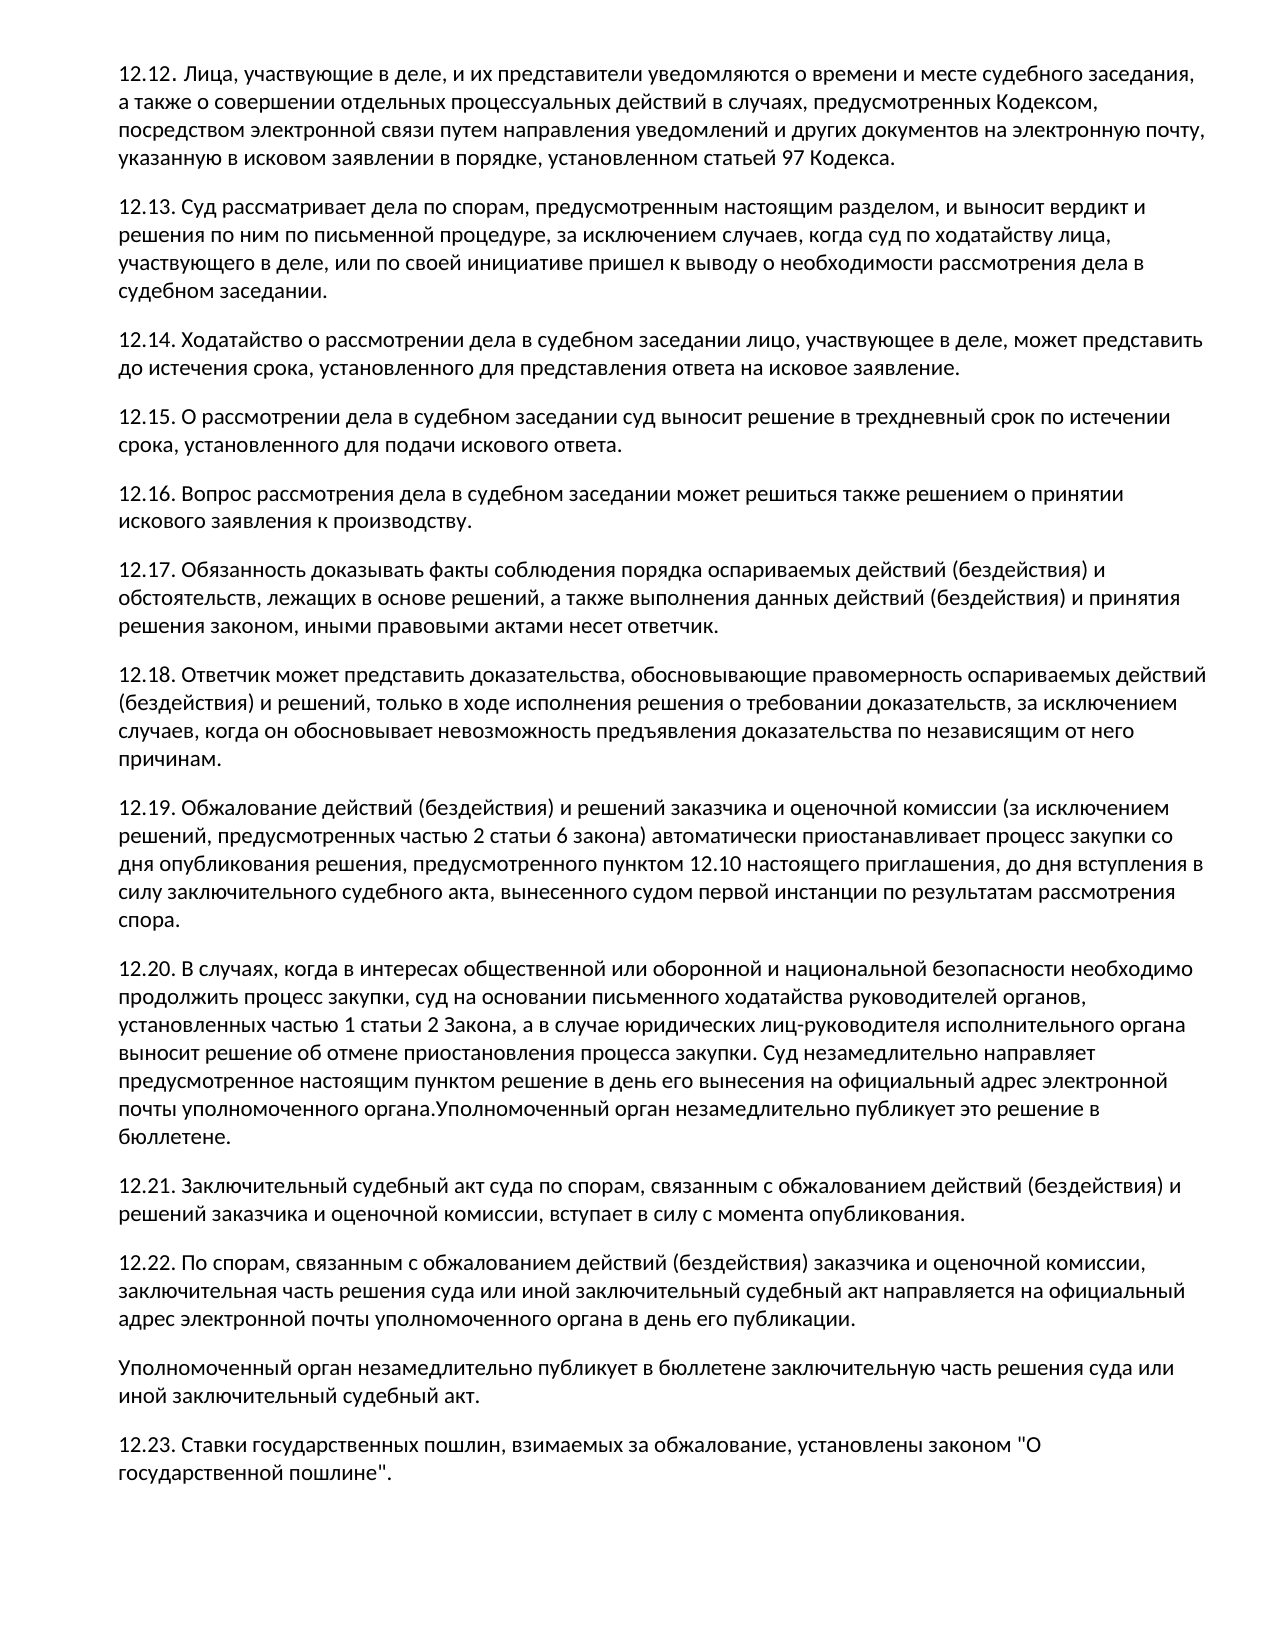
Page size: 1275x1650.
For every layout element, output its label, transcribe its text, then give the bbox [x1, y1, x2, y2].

text 12.21. Заключительный судебный акт суда по спорам, связанным с обжалованием действий (бездействия) и решений заказчика и оценочной комиссии, вступает в силу с момента опубликования. [118, 1171, 1211, 1227]
text 12.15. О рассмотрении дела в судебном заседании суд выносит решение в трехдневный срок по истечении срока, установленного для подачи искового ответа. [118, 402, 1211, 458]
text 12.19. Обжалование действий (бездействия) и решений заказчика и оценочной комиссии (за исключением решений, предусмотренных частью 2 статьи 6 закона) автоматически приостанавливает процесс закупки со дня опубликования решения, предусмотренного пунктом 12.10 настоящего приглашения, до дня вступления в силу заключительного судебного акта, вынесенного судом первой инстанции по результатам рассмотрения спора. [118, 793, 1211, 933]
text 12.17. Обязанность доказывать факты соблюдения порядка оспариваемых действий (бездействия) и обстоятельств, лежащих в основе решений, а также выполнения данных действий (бездействия) и принятия решения законом, иными правовыми актами несет ответчик. [118, 556, 1211, 639]
text 12.23. Ставки государственных пошлин, взимаемых за обжалование, установлены законом "О государственной пошлине". [118, 1430, 1211, 1486]
text 12.18. Ответчик может представить доказательства, обосновывающие правомерность оспариваемых действий (бездействия) и решений, только в ходе исполнения решения о требовании доказательств, за исключением случаев, когда он обосновывает невозможность предъявления доказательства по независящим от него причинам. [118, 660, 1211, 772]
text 12.14. Ходатайство о рассмотрении дела в судебном заседании лицо, участвующее в деле, может представить до истечения срока, установленного для представления ответа на исковое заявление. [118, 325, 1211, 381]
text Уполномоченный орган незамедлительно публикует в бюллетене заключительную часть решения суда или иной заключительный судебный акт. [118, 1353, 1211, 1409]
text 12.13. Суд рассматривает дела по спорам, предусмотренным настоящим разделом, и выносит вердикт и решения по ним по письменной процедуре, за исключением случаев, когда суд по ходатайству лица, участвующего в деле, или по своей инициативе пришел к выводу о необходимости рассмотрения дела в судебном заседании. [118, 192, 1211, 304]
text 12.16. Вопрос рассмотрения дела в судебном заседании может решиться также решением о принятии искового заявления к производству. [118, 479, 1211, 535]
text 12.20. В случаях, когда в интересах общественной или оборонной и национальной безопасности необходимо продолжить процесс закупки, суд на основании письменного ходатайства руководителей органов, установленных частью 1 статьи 2 Закона, а в случае юридических лиц-руководителя исполнительного органа выносит решение об отмене приостановления процесса закупки. Суд незамедлительно направляет предусмотренное настоящим пунктом решение в день его вынесения на официальный адрес электронной почты уполномоченного органа.Уполномоченный орган незамедлительно публикует это решение в бюллетене. [118, 954, 1211, 1150]
text 12.22. По спорам, связанным с обжалованием действий (бездействия) заказчика и оценочной комиссии, заключительная часть решения суда или иной заключительный судебный акт направляется на официальный адрес электронной почты уполномоченного органа в день его публикации. [118, 1248, 1211, 1332]
text 12.12․ Лица, участвующие в деле, и их представители уведомляются о времени и месте судебного заседания, а также о совершении отдельных процессуальных действий в случаях, предусмотренных Кодексом, посредством электронной связи путем направления уведомлений и других документов на электронную почту, указанную в исковом заявлении в порядке, установленном статьей 97 Кодекса. [118, 59, 1211, 171]
